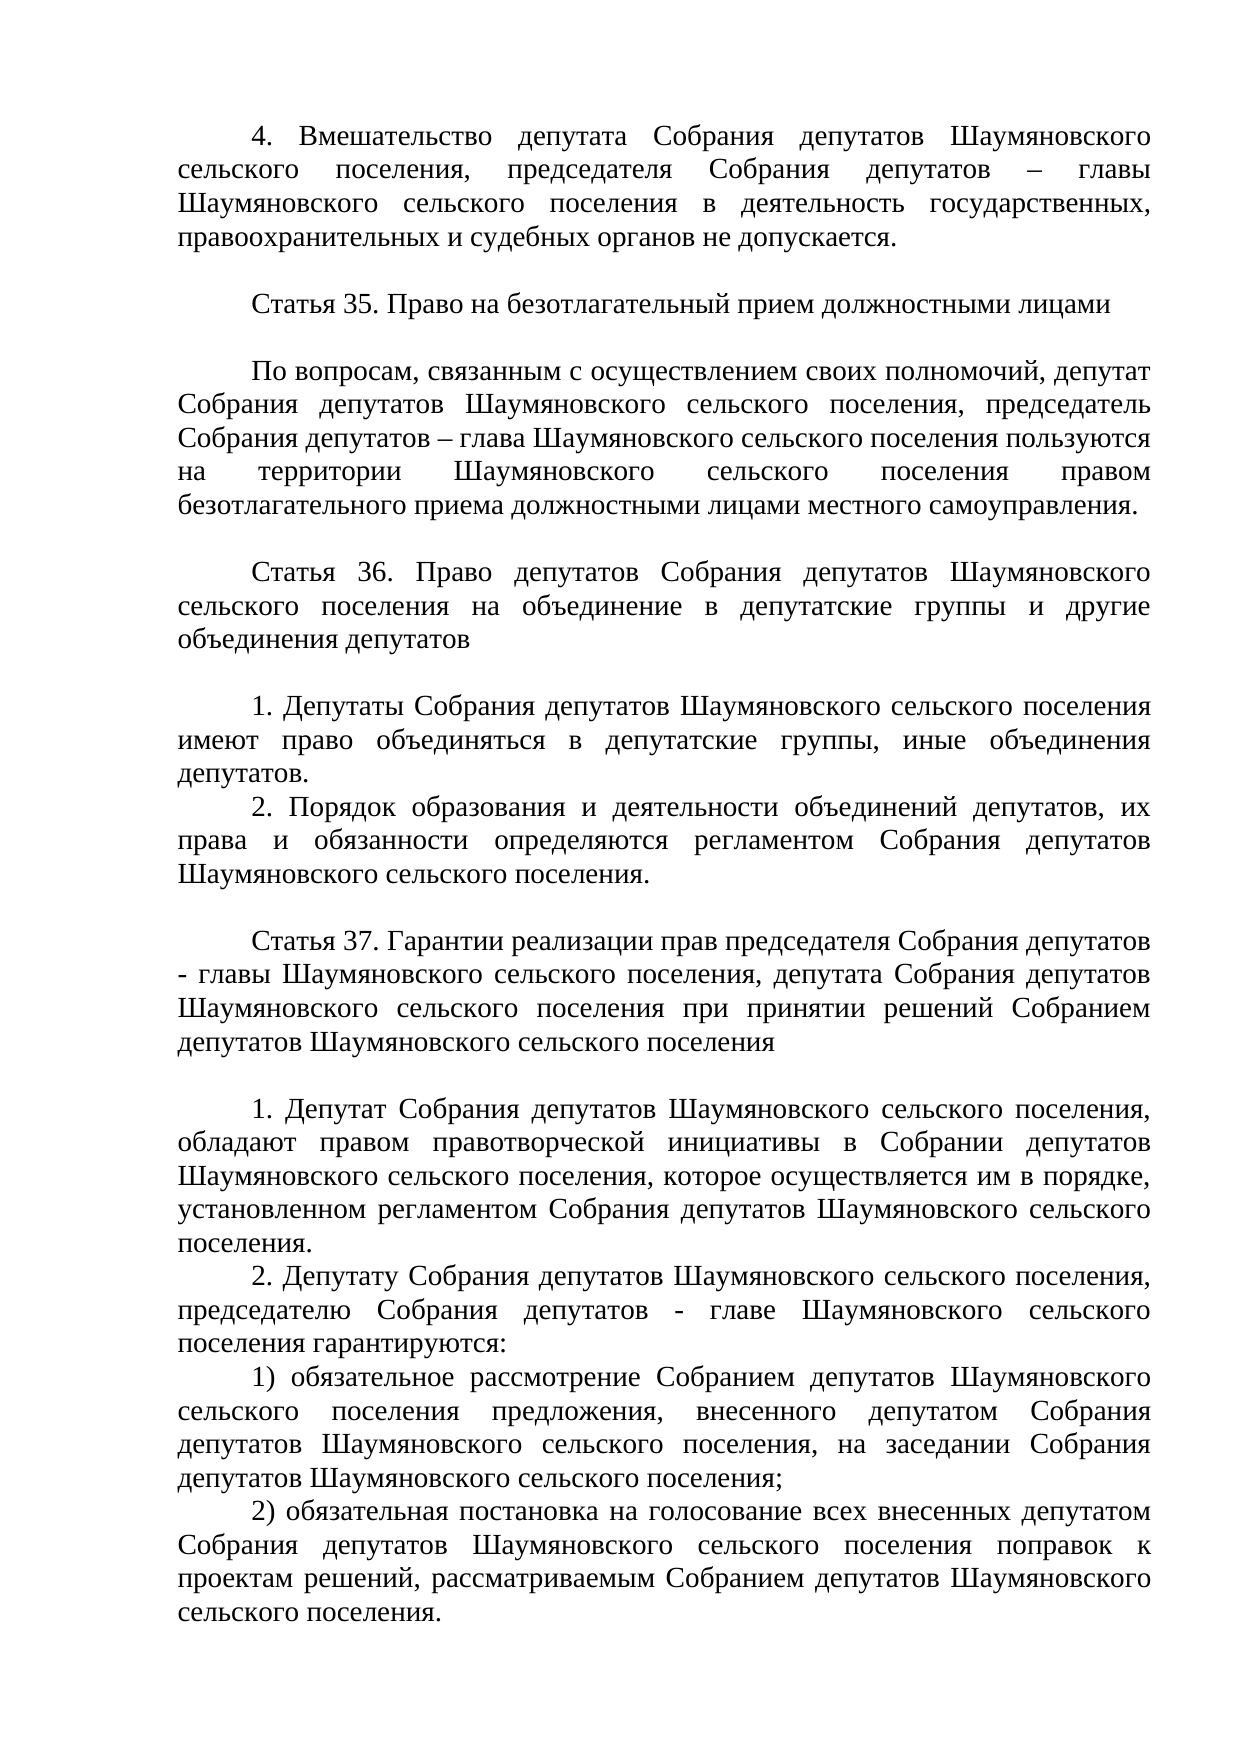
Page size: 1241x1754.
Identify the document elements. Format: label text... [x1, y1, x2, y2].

text 2. Депутату Собрания депутатов Шаумяновского сельского поселения, председателю Собрания депутатов - главе Шаумяновского сельского поселения гарантируются: [177, 1258, 1152, 1359]
text 1) обязательное рассмотрение Собранием депутатов Шаумяновского сельского поселения предложения, внесенного депутатом Собрания депутатов Шаумяновского сельского поселения, на заседании Собрания депутатов Шаумяновского сельского поселения; [177, 1359, 1152, 1493]
text 2) обязательная постановка на голосование всех внесенных депутатом Собрания депутатов Шаумяновского сельского поселения поправок к проектам решений, рассматриваемым Собранием депутатов Шаумяновского сельского поселения. [177, 1493, 1152, 1627]
text 4. Вмешательство депутата Собрания депутатов Шаумяновского сельского поселения, председателя Собрания депутатов – главы Шаумяновского сельского поселения в деятельность государственных, правоохранительных и судебных органов не допускается. [177, 118, 1152, 252]
text 1. Депутаты Собрания депутатов Шаумяновского сельского поселения имеют право объединяться в депутатские группы, иные объединения депутатов. [177, 688, 1152, 789]
text Статья 37. Гарантии реализации прав председателя Собрания депутатов - главы Шаумяновского сельского поселения, депутата Собрания депутатов Шаумяновского сельского поселения при принятии решений Собранием депутатов Шаумяновского сельского поселения [177, 923, 1152, 1057]
text Статья 35. Право на безотлагательный прием должностными лицами [177, 286, 1152, 319]
text 1. Депутат Собрания депутатов Шаумяновского сельского поселения, обладают правом правотворческой инициативы в Собрании депутатов Шаумяновского сельского поселения, которое осуществляется им в порядке, установленном регламентом Собрания депутатов Шаумяновского сельского поселения. [177, 1091, 1152, 1258]
text 2. Порядок образования и деятельности объединений депутатов, их права и обязанности определяются регламентом Собрания депутатов Шаумяновского сельского поселения. [177, 789, 1152, 889]
text Статья 36. Право депутатов Собрания депутатов Шаумяновского сельского поселения на объединение в депутатские группы и другие объединения депутатов [177, 554, 1152, 655]
text По вопросам, связанным с осуществлением своих полномочий, депутат Собрания депутатов Шаумяновского сельского поселения, председатель Собрания депутатов – глава Шаумяновского сельского поселения пользуются на территории Шаумяновского сельского поселения правом безотлагательного приема должностными лицами местного самоуправления. [177, 353, 1152, 521]
